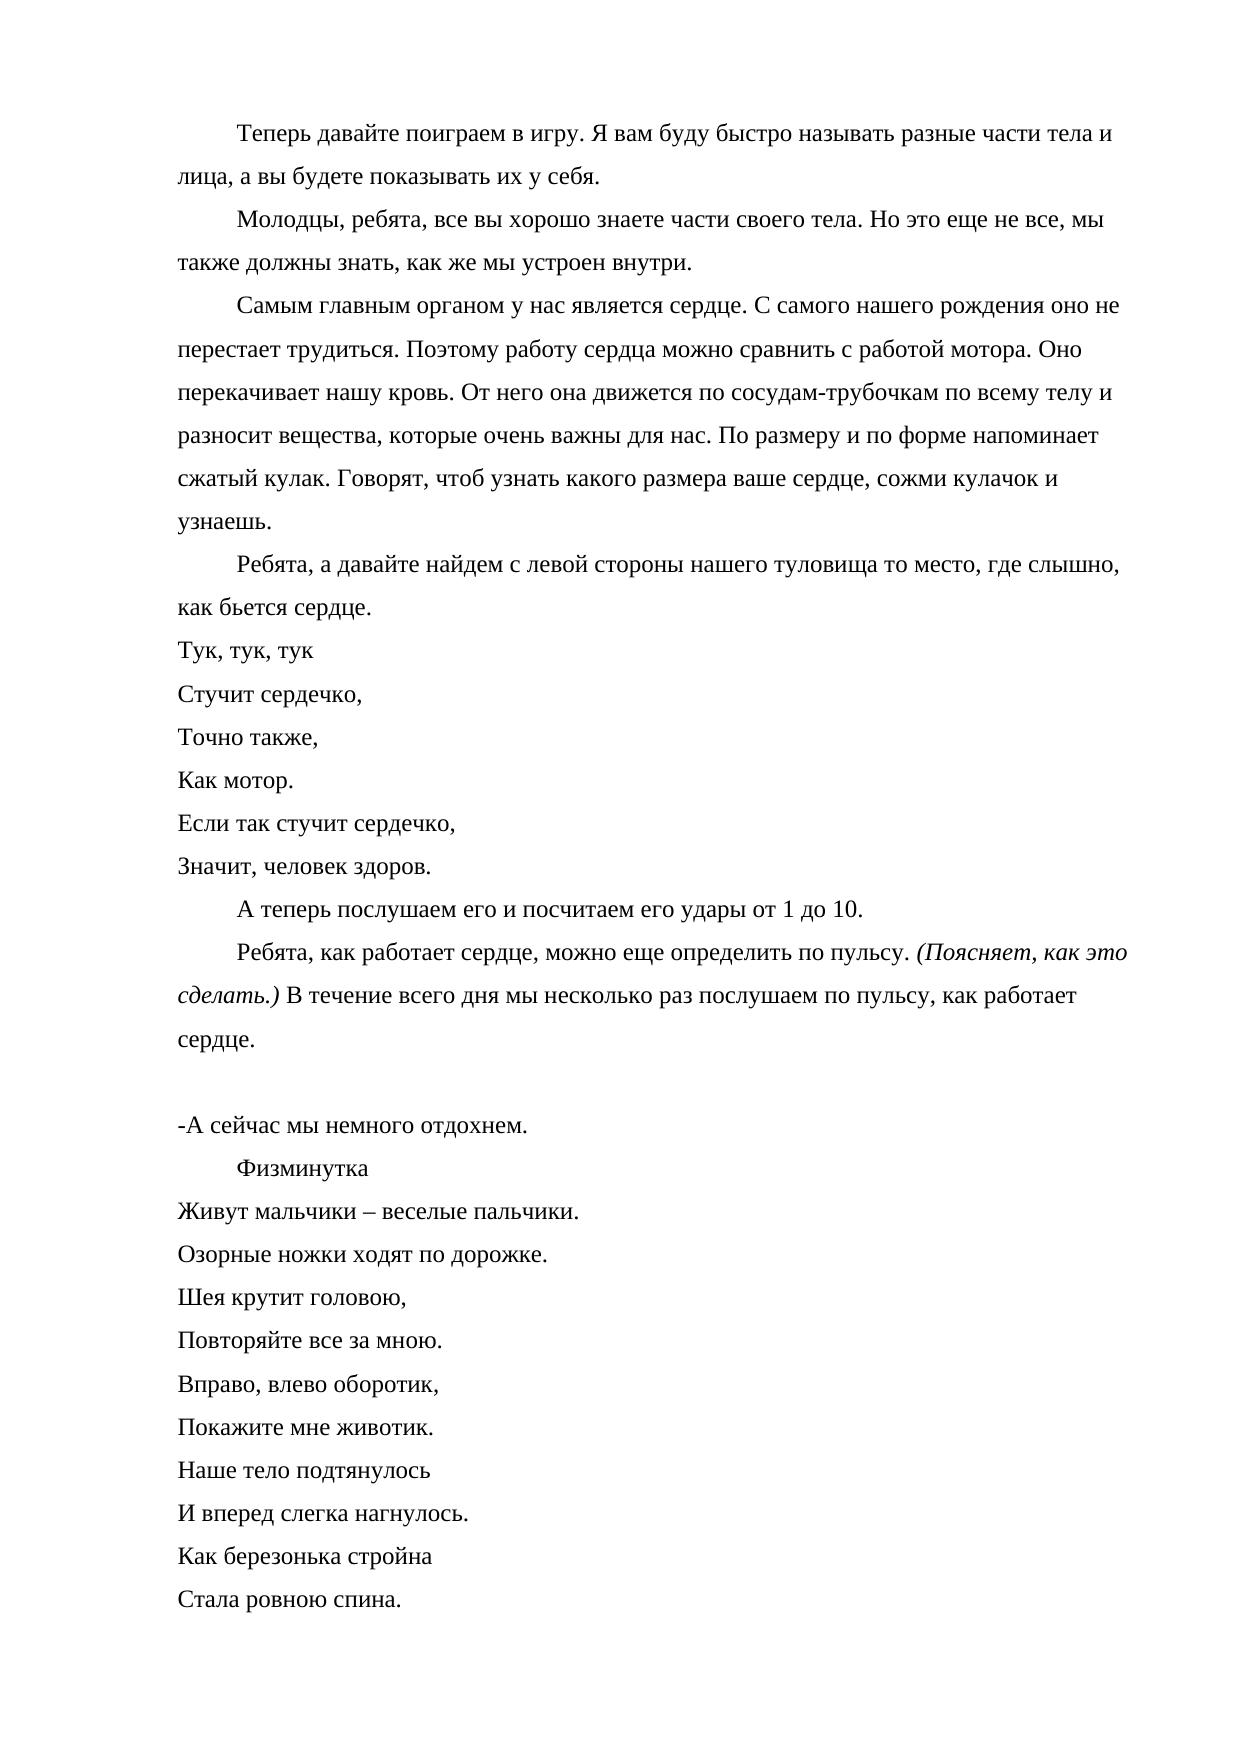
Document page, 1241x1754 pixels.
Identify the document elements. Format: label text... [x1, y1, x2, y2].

text Физминутка [177, 1153, 1152, 1182]
text -А сейчас мы немного отдохнем. [177, 1110, 1152, 1139]
text Теперь давайте поиграем в игру. Я вам буду быстро называть разные части тела и лица, а вы будете показывать их у себя. [177, 118, 1152, 190]
text Молодцы, ребята, все вы хорошо знаете части своего тела. Но это еще не все, мы также должны знать, как же мы устроен внутри. [177, 204, 1152, 276]
text Ребята, а давайте найдем с левой стороны нашего туловища то место, где слышно, как бьется сердце. [177, 549, 1152, 621]
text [177, 1541, 1152, 1613]
text Живут мальчики – веселые пальчики. Озорные ножки ходят по дорожке. Шея крутит головою, Повторяйте все за мною. Вправо, влево оборотик, Покажите мне животик. Наше тело подтянулось И вперед слегка нагнулось. [177, 1196, 1152, 1527]
text Ребята, как работает сердце, можно еще определить по пульсу. (Поясняет, как это сделать.) В течение всего дня мы несколько раз послушаем по пульсу, как работает сердце. [177, 937, 1152, 1052]
text А теперь послушаем его и посчитаем его удары от 1 до 10. [177, 894, 1152, 923]
text Тук, тук, тук Стучит сердечко, Точно также, Как мотор. Если так стучит сердечко, Значит, человек здоров. [177, 636, 1152, 880]
text Самым главным органом у нас является сердце. С самого нашего рождения оно не перестает трудиться. Поэтому работу сердца можно сравнить с работой мотора. Оно перекачивает нашу кровь. От него она движется по сосудам-трубочкам по всему телу и разносит вещества, которые очень важны для нас. По размеру и по форме напоминает сжатый кулак. Говорят, чтоб узнать какого размера ваше сердце, сожми кулачок и узнаешь. [177, 291, 1152, 535]
